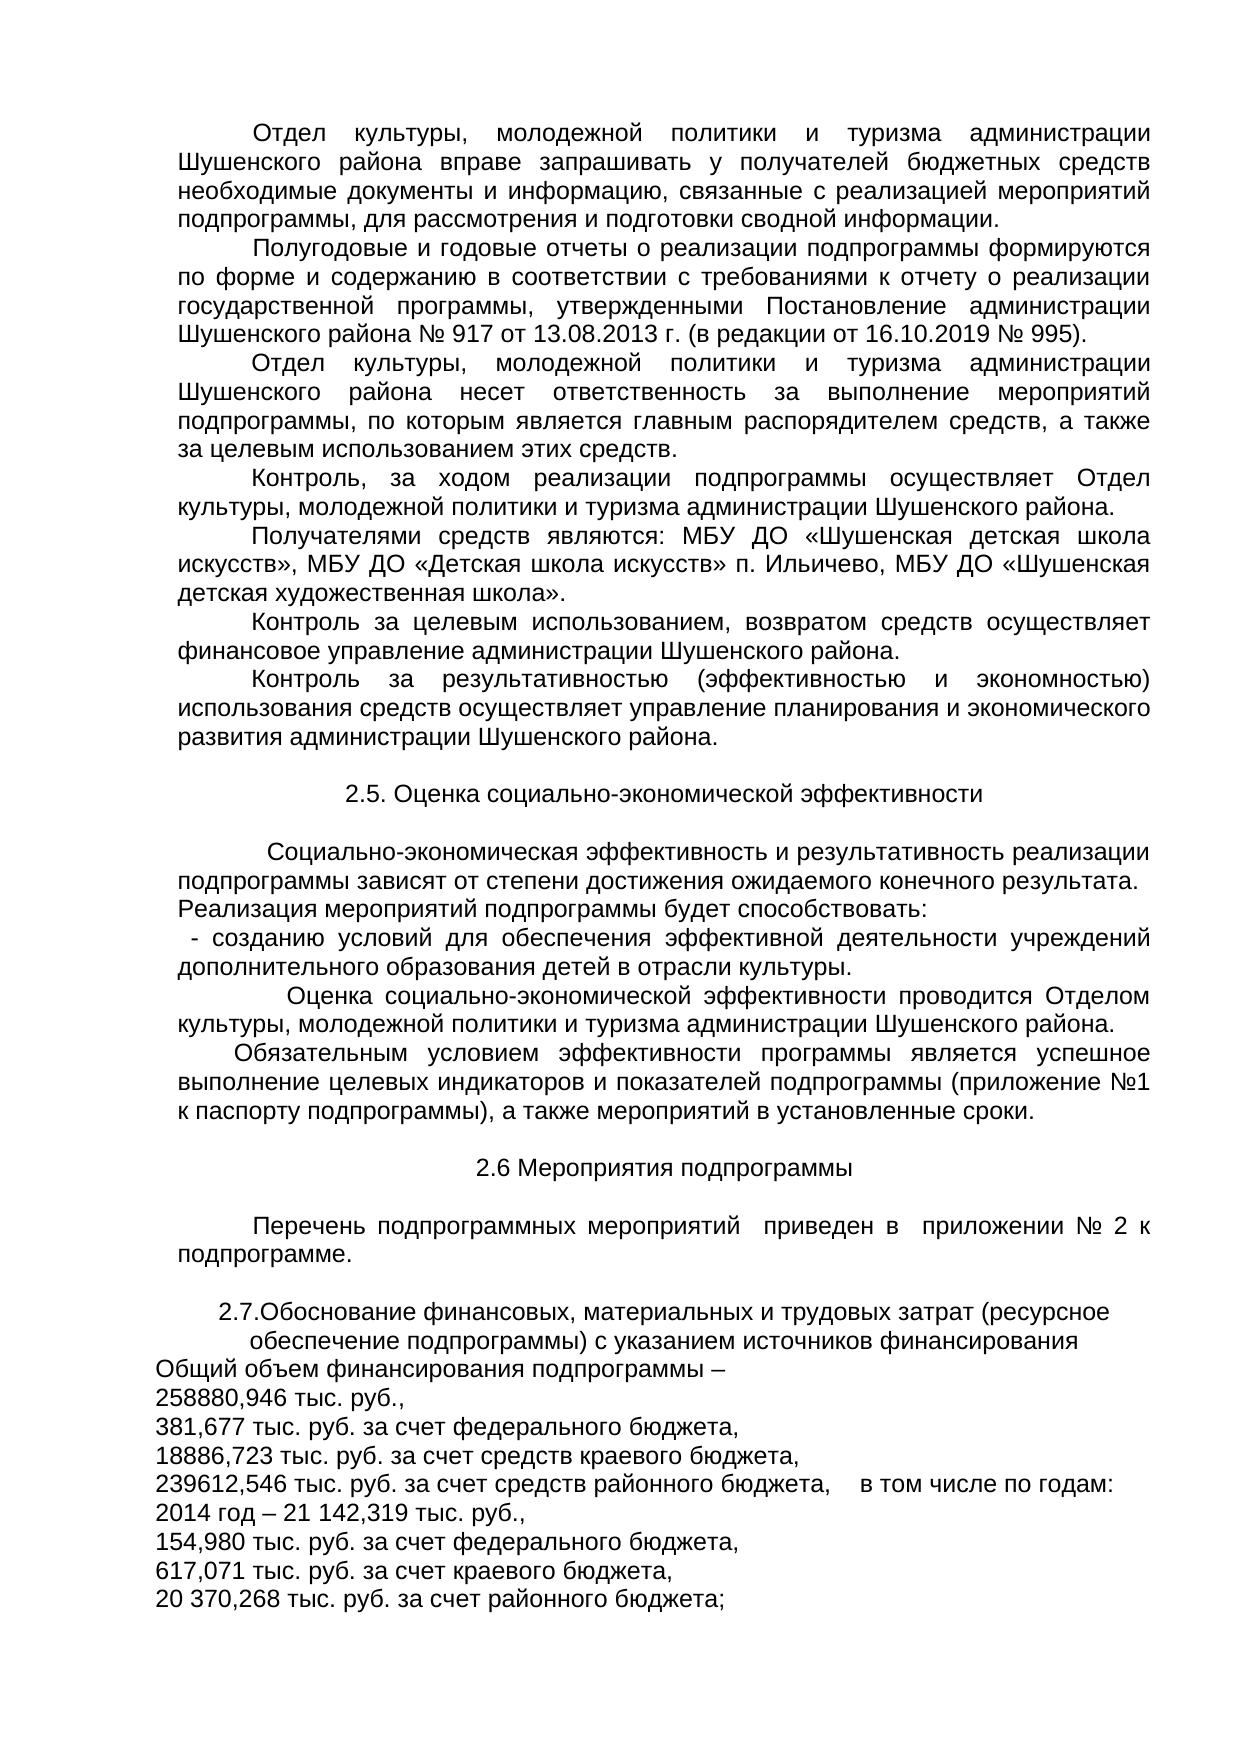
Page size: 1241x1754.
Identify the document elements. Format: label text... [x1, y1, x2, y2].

text Полугодовые и годовые отчеты о реализации подпрограммы формируются по форме и содержанию в соответствии с требованиями к отчету о реализации государственной программы, утвержденными Постановление администрации Шушенского района № 917 от 13.08.2013 г. (в редакции от 16.10.2019 № 995). [177, 233, 1152, 348]
text - созданию условий для обеспечения эффективной деятельности учреждений дополнительного образования детей в отрасли культуры. [177, 923, 1152, 981]
text Социально-экономическая эффективность и результативность реализации подпрограммы зависят от степени достижения ожидаемого конечного результата. [177, 837, 1152, 894]
text 2.7.Обоснование финансовых, материальных и трудовых затрат (ресурсное обеспечение подпрограммы) с указанием источников финансирования [177, 1297, 1152, 1354]
text Обязательным условием эффективности программы является успешное выполнение целевых индикаторов и показателей подпрограммы (приложение №1 к паспорту подпрограммы), а также мероприятий в установленные сроки. [177, 1038, 1152, 1124]
text Контроль, за ходом реализации подпрограммы осуществляет Отдел культуры, молодежной политики и туризма администрации Шушенского района. [177, 463, 1152, 521]
text Оценка социально-экономической эффективности проводится Отделом культуры, молодежной политики и туризма администрации Шушенского района. [177, 981, 1152, 1038]
text Контроль за целевым использованием, возвратом средств осуществляет финансовое управление администрации Шушенского района. [177, 607, 1152, 664]
text 2.6 Мероприятия подпрограммы [177, 1153, 1152, 1182]
text 2.5. Оценка социально-экономической эффективности [177, 779, 1152, 808]
text Отдел культуры, молодежной политики и туризма администрации Шушенского района вправе запрашивать у получателей бюджетных средств необходимые документы и информацию, связанные с реализацией мероприятий подпрограммы, для рассмотрения и подготовки сводной информации. [177, 118, 1152, 233]
text Реализация мероприятий подпрограммы будет способствовать: [177, 894, 1152, 923]
text Получателями средств являются: МБУ ДО «Шушенская детская школа искусств», МБУ ДО «Детская школа искусств» п. Ильичево, МБУ ДО «Шушенская детская художественная школа». [177, 521, 1152, 607]
text Отдел культуры, молодежной политики и туризма администрации Шушенского района несет ответственность за выполнение мероприятий подпрограммы, по которым является главным распорядителем средств, а также за целевым использованием этих средств. [177, 348, 1152, 463]
text Перечень подпрограммных мероприятий приведен в приложении № 2 к подпрограмме. [177, 1211, 1152, 1268]
text Контроль за результативностью (эффективностью и экономностью) использования средств осуществляет управление планирования и экономического развития администрации Шушенского района. [177, 664, 1152, 751]
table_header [144, 1354, 1185, 1613]
